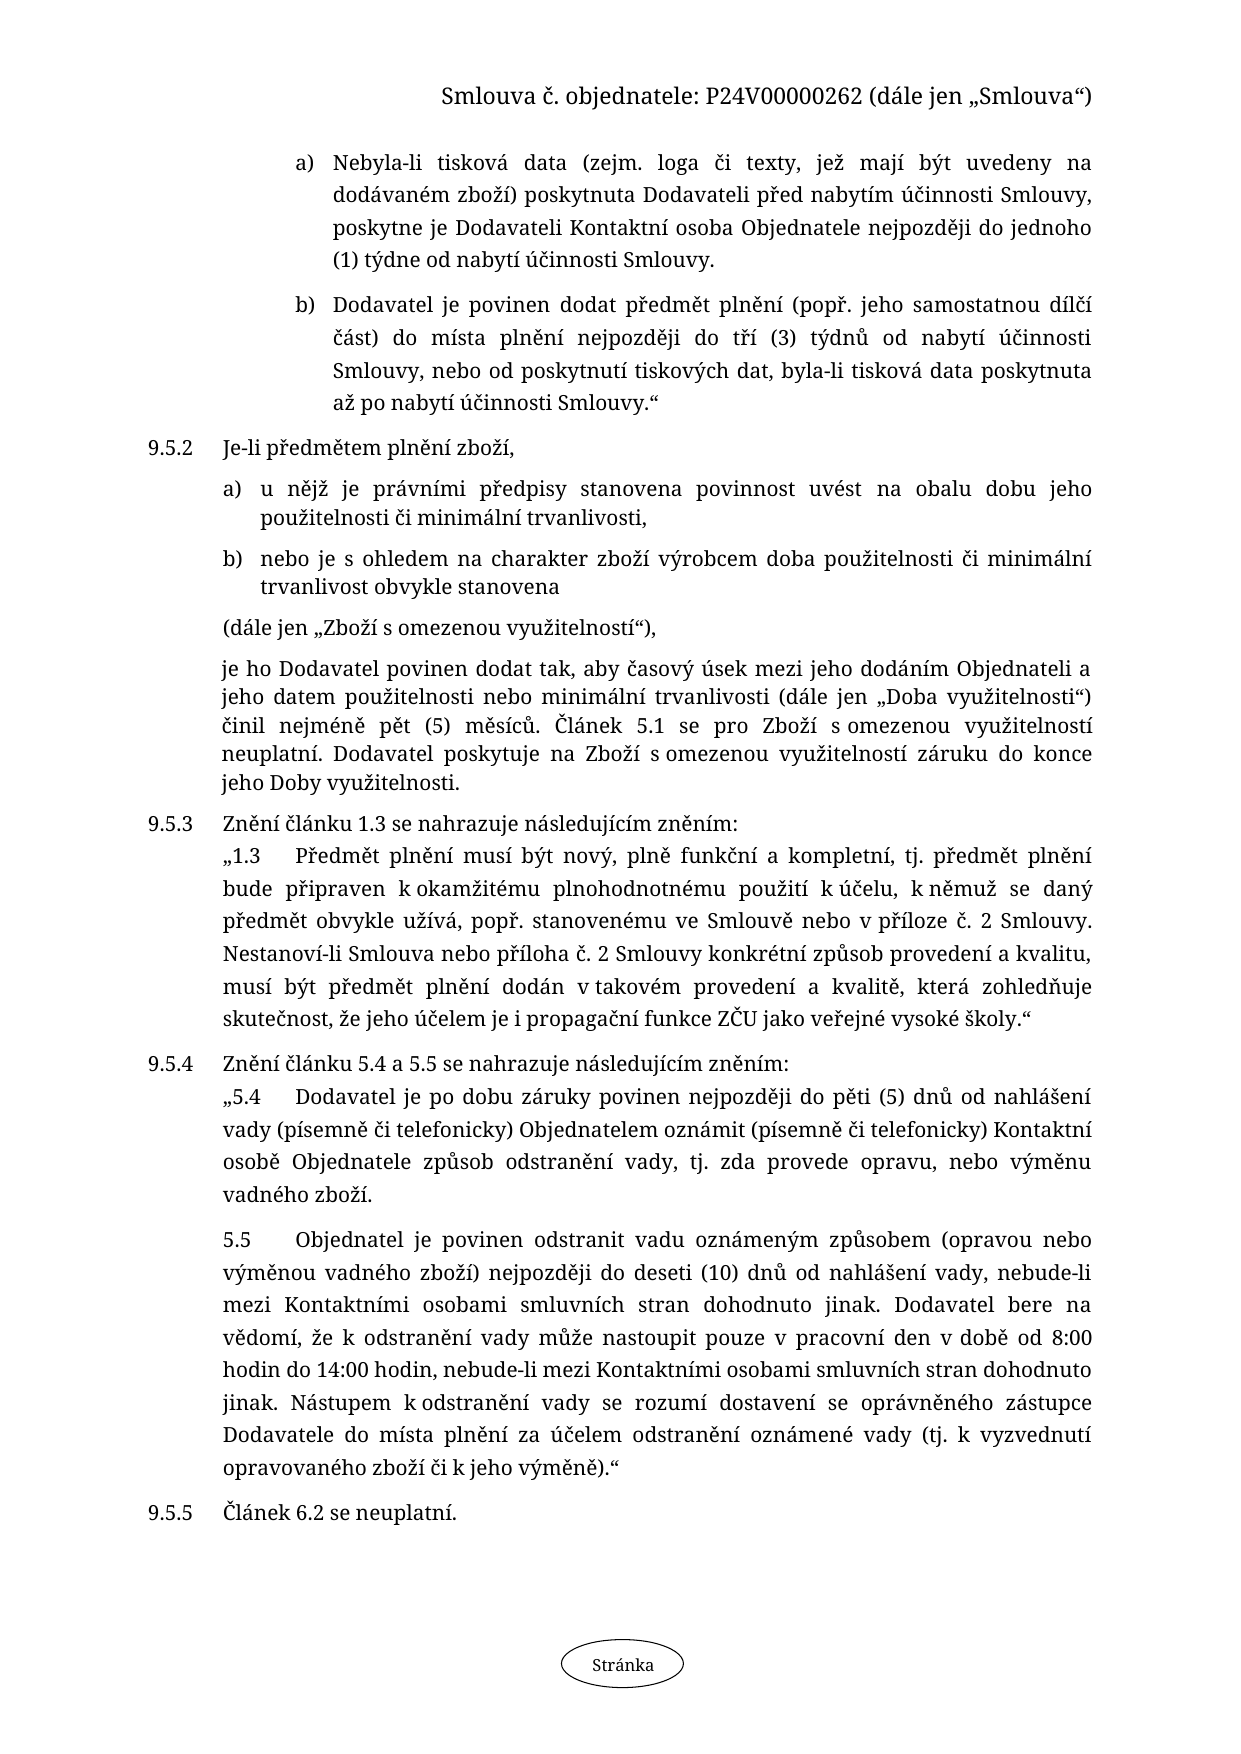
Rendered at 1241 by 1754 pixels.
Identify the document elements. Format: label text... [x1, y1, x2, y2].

list Nebyla-li tisková data (zejm. loga či texty, jež mají být uvedeny na dodávaném zboží) poskytnuta Dodavateli před nabytím účinnosti Smlouvy, poskytne je Dodavateli Kontaktní osoba Objednatele nejpozději do jednoho (1) týdne od nabytí účinnosti Smlouvy. [295, 148, 1093, 274]
list „1.3 Předmět plnění musí být nový, plně funkční a kompletní, tj. předmět plnění bude připraven k okamžitému plnohodnotnému použití k účelu, k němuž se daný předmět obvykle užívá, popř. stanovenému ve Smlouvě nebo v příloze č. 2 Smlouvy. Nestanoví-li Smlouva nebo příloha č. 2 Smlouvy konkrétní způsob provedení a kvalitu, musí být předmět plnění dodán v takovém provedení a kvalitě, která zohledňuje skutečnost, že jeho účelem je i propagační funkce ZČU jako veřejné vysoké školy.“ [223, 841, 1093, 1033]
list „5.4 Dodavatel je po dobu záruky povinen nejpozději do pěti (5) dnů od nahlášení vady (písemně či telefonicky) Objednatelem oznámit (písemně či telefonicky) Kontaktní osobě Objednatele způsob odstranění vady, tj. zda provede opravu, nebo výměnu vadného zboží. [223, 1082, 1093, 1208]
list u nějž je právními předpisy stanovena povinnost uvést na obalu dobu jeho použitelnosti či minimální trvanlivosti, [223, 474, 1093, 531]
list Znění článku 1.3 se nahrazuje následujícím zněním: [148, 809, 1093, 837]
list 5.5 Objednatel je povinen odstranit vadu oznámeným způsobem (opravou nebo výměnou vadného zboží) nejpozději do deseti (10) dnů od nahlášení vady, nebude-li mezi Kontaktními osobami smluvních stran dohodnuto jinak. Dodavatel bere na vědomí, že k odstranění vady může nastoupit pouze v pracovní den v době od 8:00 hodin do 14:00 hodin, nebude-li mezi Kontaktními osobami smluvních stran dohodnuto jinak. Nástupem k odstranění vady se rozumí dostavení se oprávněného zástupce Dodavatele do místa plnění za účelem odstranění oznámené vady (tj. k vyzvednutí opravovaného zboží či k jeho výměně).“ [223, 1225, 1093, 1482]
list nebo je s ohledem na charakter zboží výrobcem doba použitelnosti či minimální trvanlivost obvykle stanovena [223, 544, 1093, 601]
list Je-li předmětem plnění zboží, [148, 433, 1093, 462]
list Znění článku 5.4 a 5.5 se nahrazuje následujícím zněním: [148, 1049, 1093, 1078]
text je ho Dodavatel povinen dodat tak, aby časový úsek mezi jeho dodáním Objednateli a jeho datem použitelnosti nebo minimální trvanlivosti (dále jen „Doba využitelnosti“) činil nejméně pět (5) měsíců. Článek 5.1 se pro Zboží s omezenou využitelností neuplatní. Dodavatel poskytuje na Zboží s omezenou využitelností záruku do konce jeho Doby využitelnosti. [221, 654, 1093, 796]
list Dodavatel je povinen dodat předmět plnění (popř. jeho samostatnou dílčí část) do místa plnění nejpozději do tří (3) týdnů od nabytí účinnosti Smlouvy, nebo od poskytnutí tiskových dat, byla-li tisková data poskytnuta až po nabytí účinnosti Smlouvy.“ [295, 291, 1093, 417]
text (dále jen „Zboží s omezenou využitelností“), [223, 613, 1093, 642]
list Článek 6.2 se neuplatní. [148, 1498, 1093, 1527]
